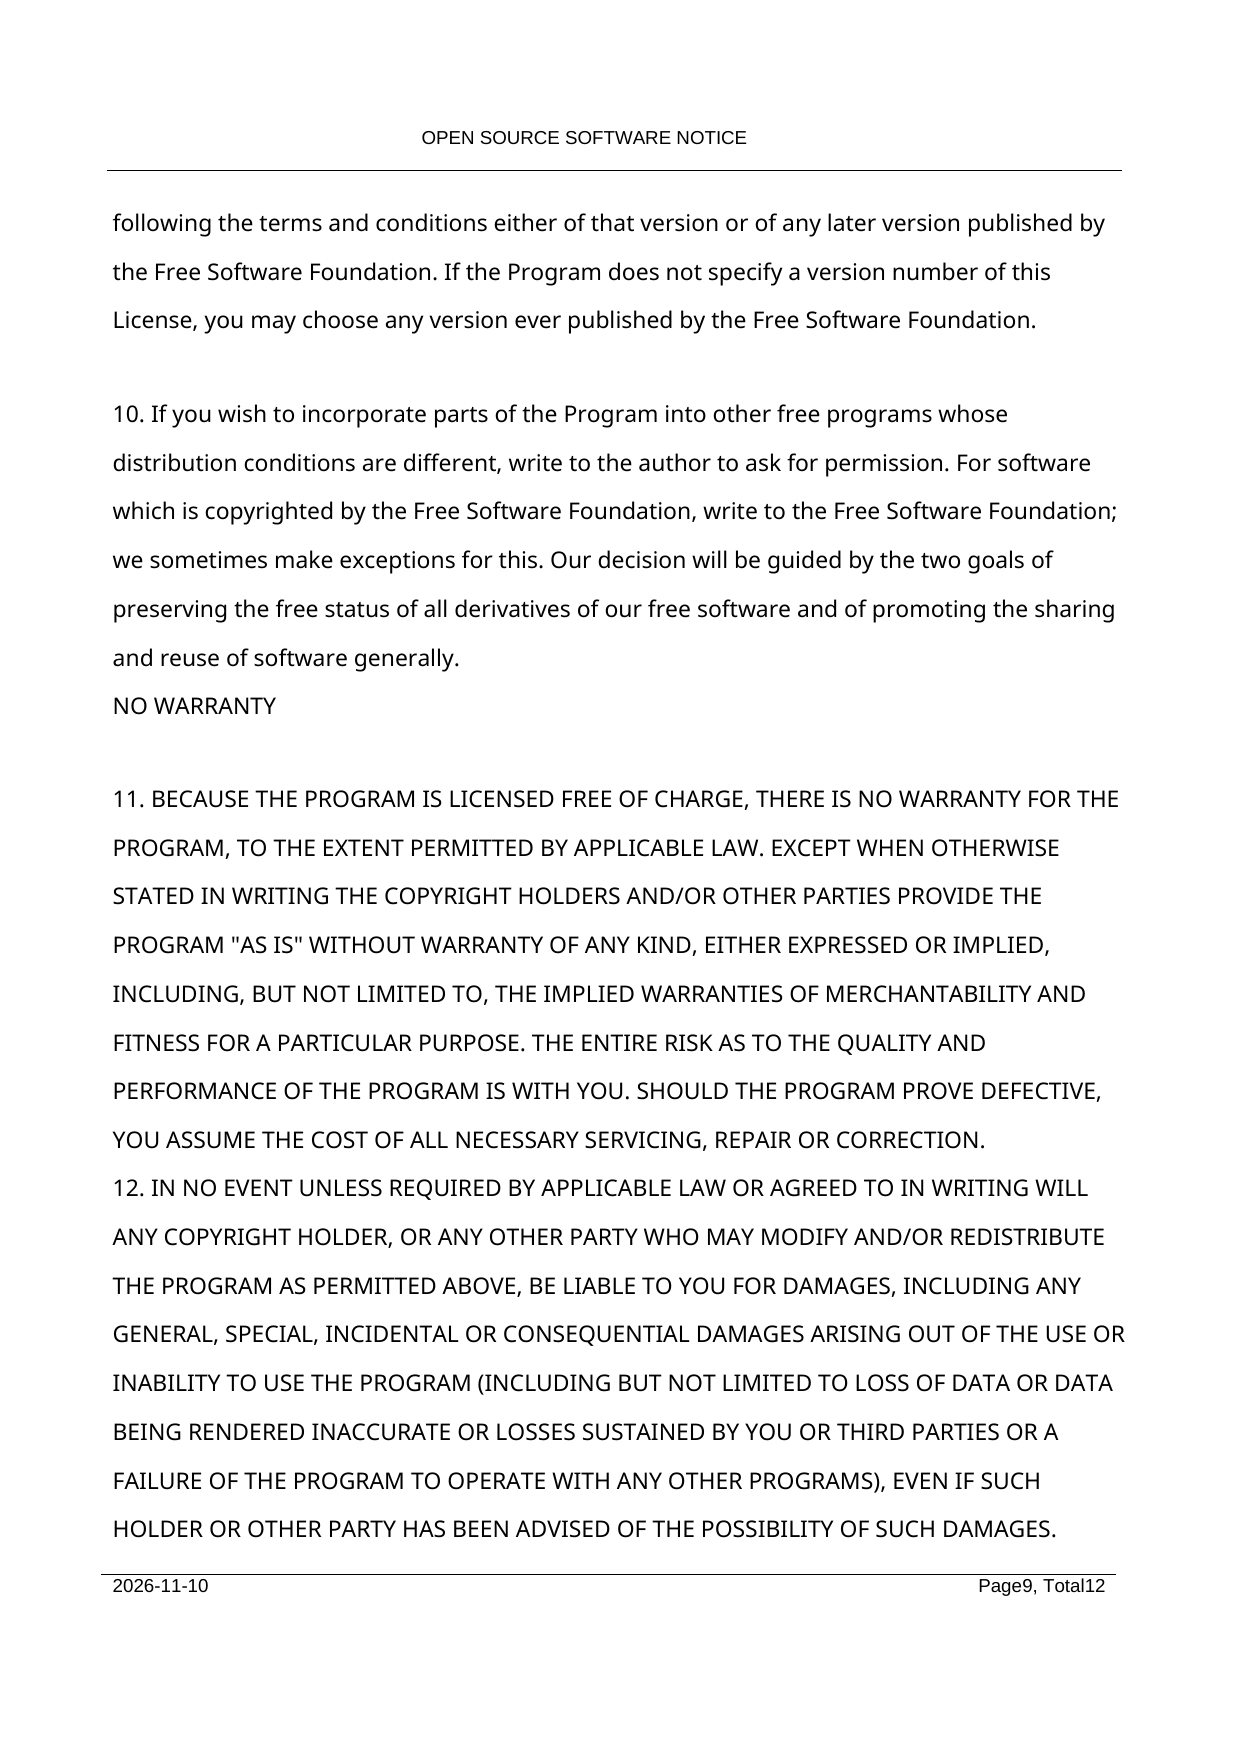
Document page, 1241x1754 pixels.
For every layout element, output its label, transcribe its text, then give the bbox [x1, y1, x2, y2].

text NO WARRANTY [112, 689, 1128, 721]
text 10. If you wish to incorporate parts of the Program into other free programs whose distribution conditions are different, write to the author to ask for permission. For software which is copyrighted by the Free Software Foundation, write to the Free Software Foundation; we sometimes make exceptions for this. Our decision will be guided by the two goals of preserving the free status of all derivatives of our free software and of promoting the sharing and reuse of software generally. [112, 397, 1128, 673]
text 11. BECAUSE THE PROGRAM IS LICENSED FREE OF CHARGE, THERE IS NO WARRANTY FOR THE PROGRAM, TO THE EXTENT PERMITTED BY APPLICABLE LAW. EXCEPT WHEN OTHERWISE STATED IN WRITING THE COPYRIGHT HOLDERS AND/OR OTHER PARTIES PROVIDE THE PROGRAM "AS IS" WITHOUT WARRANTY OF ANY KIND, EITHER EXPRESSED OR IMPLIED, INCLUDING, BUT NOT LIMITED TO, THE IMPLIED WARRANTIES OF MERCHANTABILITY AND FITNESS FOR A PARTICULAR PURPOSE. THE ENTIRE RISK AS TO THE QUALITY AND PERFORMANCE OF THE PROGRAM IS WITH YOU. SHOULD THE PROGRAM PROVE DEFECTIVE, YOU ASSUME THE COST OF ALL NECESSARY SERVICING, REPAIR OR CORRECTION. [112, 782, 1128, 1156]
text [112, 206, 1128, 336]
text 12. IN NO EVENT UNLESS REQUIRED BY APPLICABLE LAW OR AGREED TO IN WRITING WILL ANY COPYRIGHT HOLDER, OR ANY OTHER PARTY WHO MAY MODIFY AND/OR REDISTRIBUTE THE PROGRAM AS PERMITTED ABOVE, BE LIABLE TO YOU FOR DAMAGES, INCLUDING ANY GENERAL, SPECIAL, INCIDENTAL OR CONSEQUENTIAL DAMAGES ARISING OUT OF THE USE OR INABILITY TO USE THE PROGRAM (INCLUDING BUT NOT LIMITED TO LOSS OF DATA OR DATA BEING RENDERED INACCURATE OR LOSSES SUSTAINED BY YOU OR THIRD PARTIES OR A FAILURE OF THE PROGRAM TO OPERATE WITH ANY OTHER PROGRAMS), EVEN IF SUCH HOLDER OR OTHER PARTY HAS BEEN ADVISED OF THE POSSIBILITY OF SUCH DAMAGES. [112, 1172, 1128, 1545]
